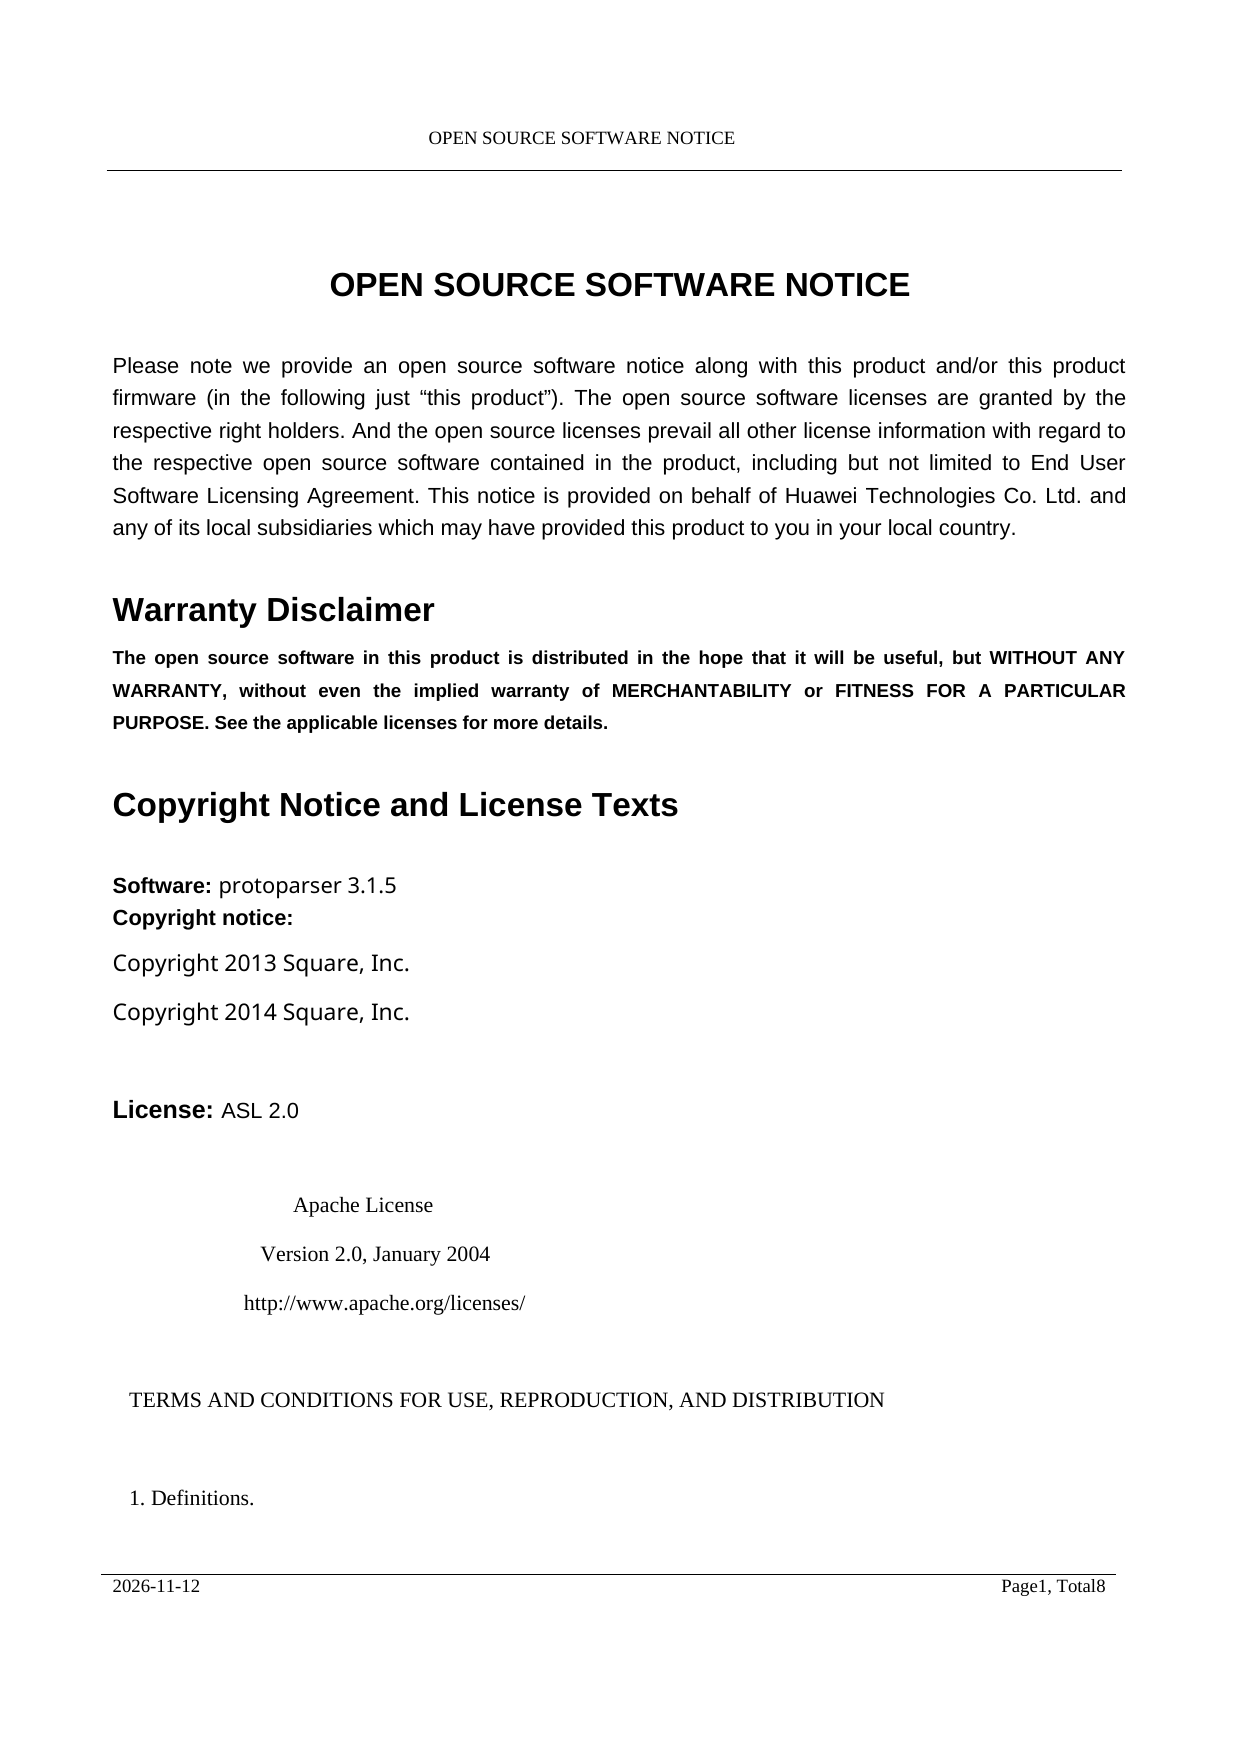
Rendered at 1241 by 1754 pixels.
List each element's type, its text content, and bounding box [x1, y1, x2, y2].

text The open source software in this product is distributed in the hope that it will be useful, but WITHOUT ANY WARRANTY, without even the implied warranty of MERCHANTABILITY or FITNESS FOR A PARTICULAR PURPOSE. See the applicable licenses for more details. [112, 641, 1128, 739]
text Software: protoparser 3.1.5 [112, 869, 1128, 901]
text Warranty Disclaimer [112, 576, 1128, 641]
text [112, 1140, 1128, 1513]
text Copyright Notice and License Texts [112, 771, 1128, 836]
text Copyright notice: [112, 901, 1128, 934]
text License: ASL 2.0 [112, 1093, 1128, 1125]
text Please note we provide an open source software notice along with this product and/or this product firmware (in the following just “this product”). The open source software licenses are granted by the respective right holders. And the open source licenses prevail all other license information with regard to the respective open source software contained in the product, including but not limited to End User Software Licensing Agreement. This notice is provided on behalf of Huawei Technologies Co. Ltd. and any of its local subsidiaries which may have provided this product to you in your local country. [112, 349, 1128, 544]
text Copyright 2013 Square, Inc. Copyright 2014 Square, Inc. [112, 947, 1128, 1077]
text OPEN SOURCE SOFTWARE NOTICE [112, 251, 1128, 316]
